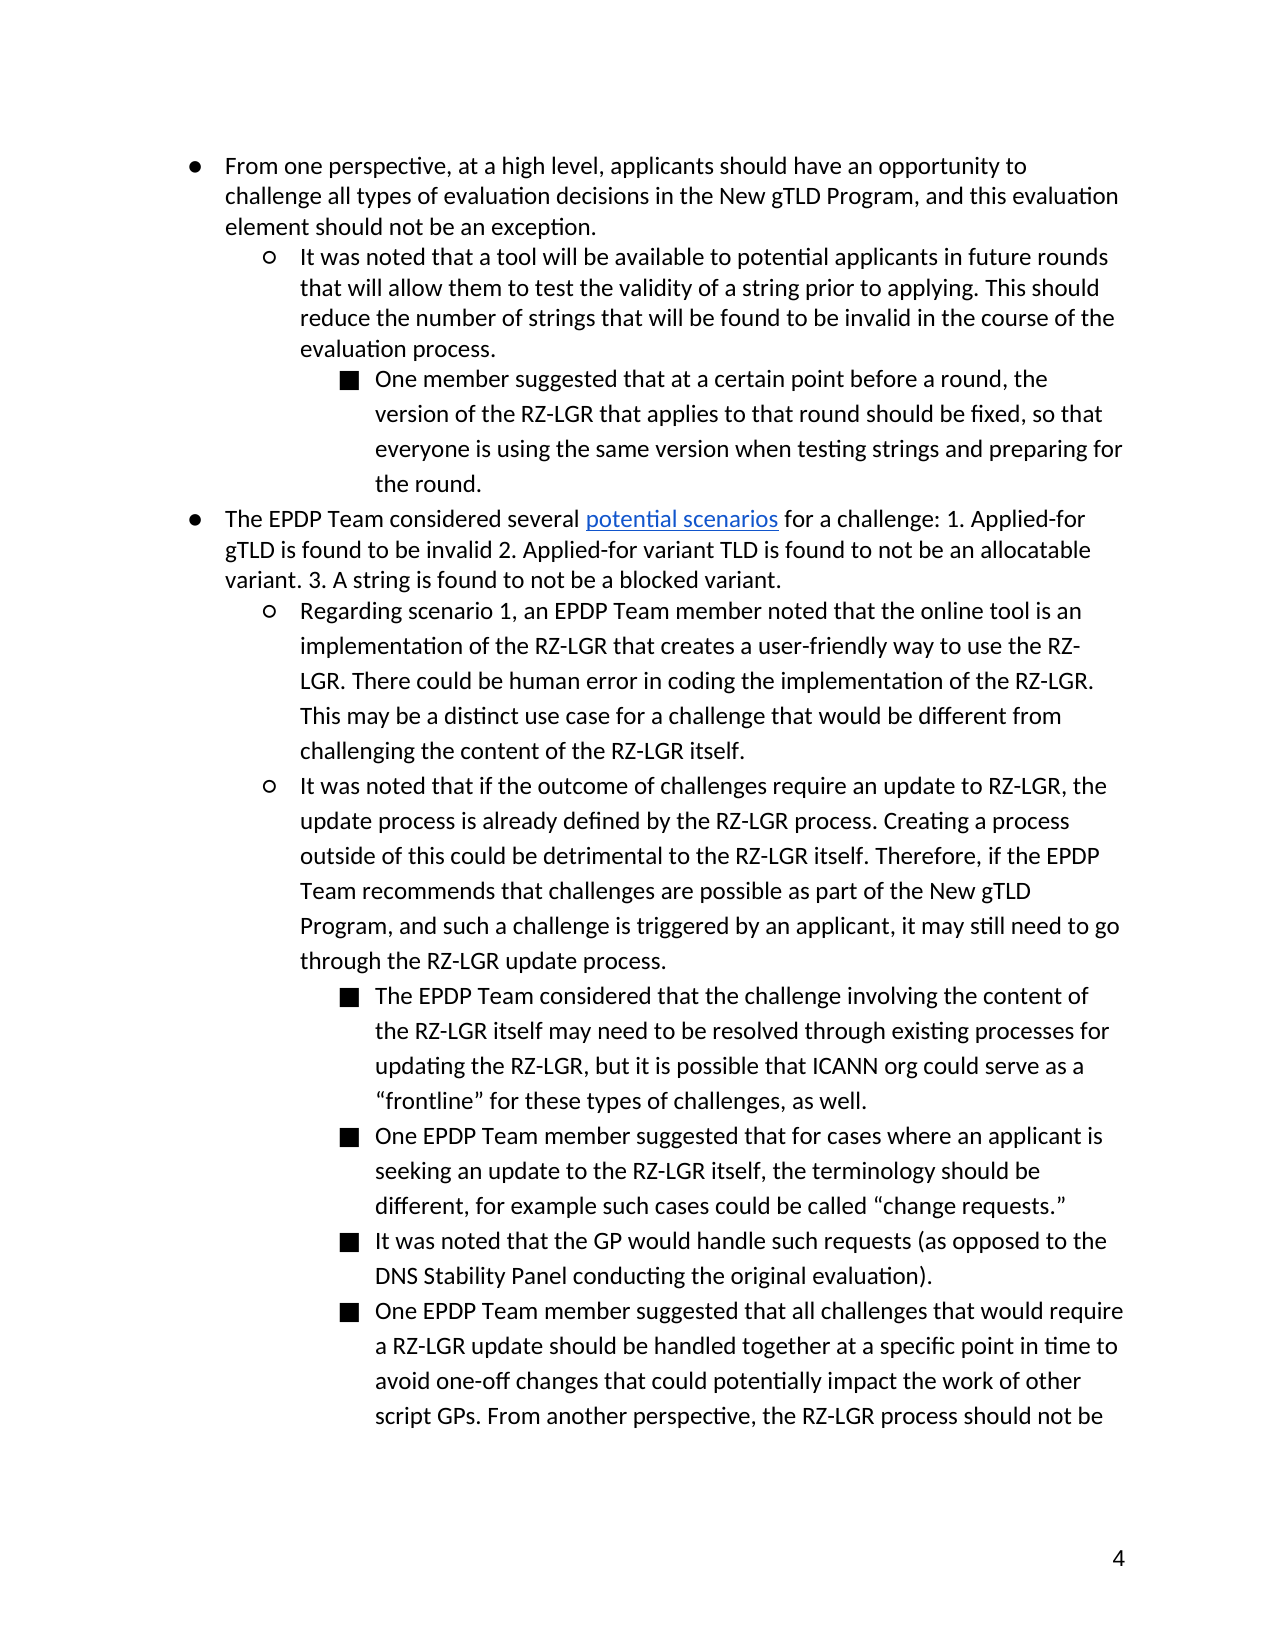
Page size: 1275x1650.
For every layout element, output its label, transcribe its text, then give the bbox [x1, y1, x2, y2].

list From one perspective, at a high level, applicants should have an opportunity to challenge all types of evaluation decisions in the New gTLD Program, and this evaluation element should not be an exception. [187, 150, 1125, 242]
list It was noted that the GP would handle such requests (as opposed to the DNS Stability Panel conducting the original evaluation). [337, 1225, 1125, 1291]
list Regarding scenario 1, an EPDP Team member noted that the online tool is an implementation of the RZ-LGR that creates a user-friendly way to use the RZ-LGR. There could be human error in coding the implementation of the RZ-LGR. This may be a distinct use case for a challenge that would be different from challenging the content of the RZ-LGR itself. [262, 595, 1125, 766]
list One EPDP Team member suggested that for cases where an applicant is seeking an update to the RZ-LGR itself, the terminology should be different, for example such cases could be called “change requests.” [337, 1120, 1125, 1221]
list One member suggested that at a certain point before a round, the version of the RZ-LGR that applies to that round should be fixed, so that everyone is using the same version when testing strings and preparing for the round. [337, 364, 1125, 499]
list It was noted that if the outcome of challenges require an update to RZ-LGR, the update process is already defined by the RZ-LGR process. Creating a process outside of this could be detrimental to the RZ-LGR itself. Therefore, if the EPDP Team recommends that challenges are possible as part of the New gTLD Program, and such a challenge is triggered by an applicant, it may still need to go through the RZ-LGR update process. [262, 770, 1125, 976]
list The EPDP Team considered that the challenge involving the content of the RZ-LGR itself may need to be resolved through existing processes for updating the RZ-LGR, but it is possible that ICANN org could serve as a “frontline” for these types of challenges, as well. [337, 980, 1125, 1116]
list It was noted that a tool will be available to potential applicants in future rounds that will allow them to test the validity of a string prior to applying. This should reduce the number of strings that will be found to be invalid in the course of the evaluation process. [262, 242, 1125, 364]
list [337, 1295, 1125, 1431]
list The EPDP Team considered several potential scenarios for a challenge: 1. Applied-for gTLD is found to be invalid 2. Applied-for variant TLD is found to not be an allocatable variant. 3. A string is found to not be a blocked variant. [187, 504, 1125, 595]
